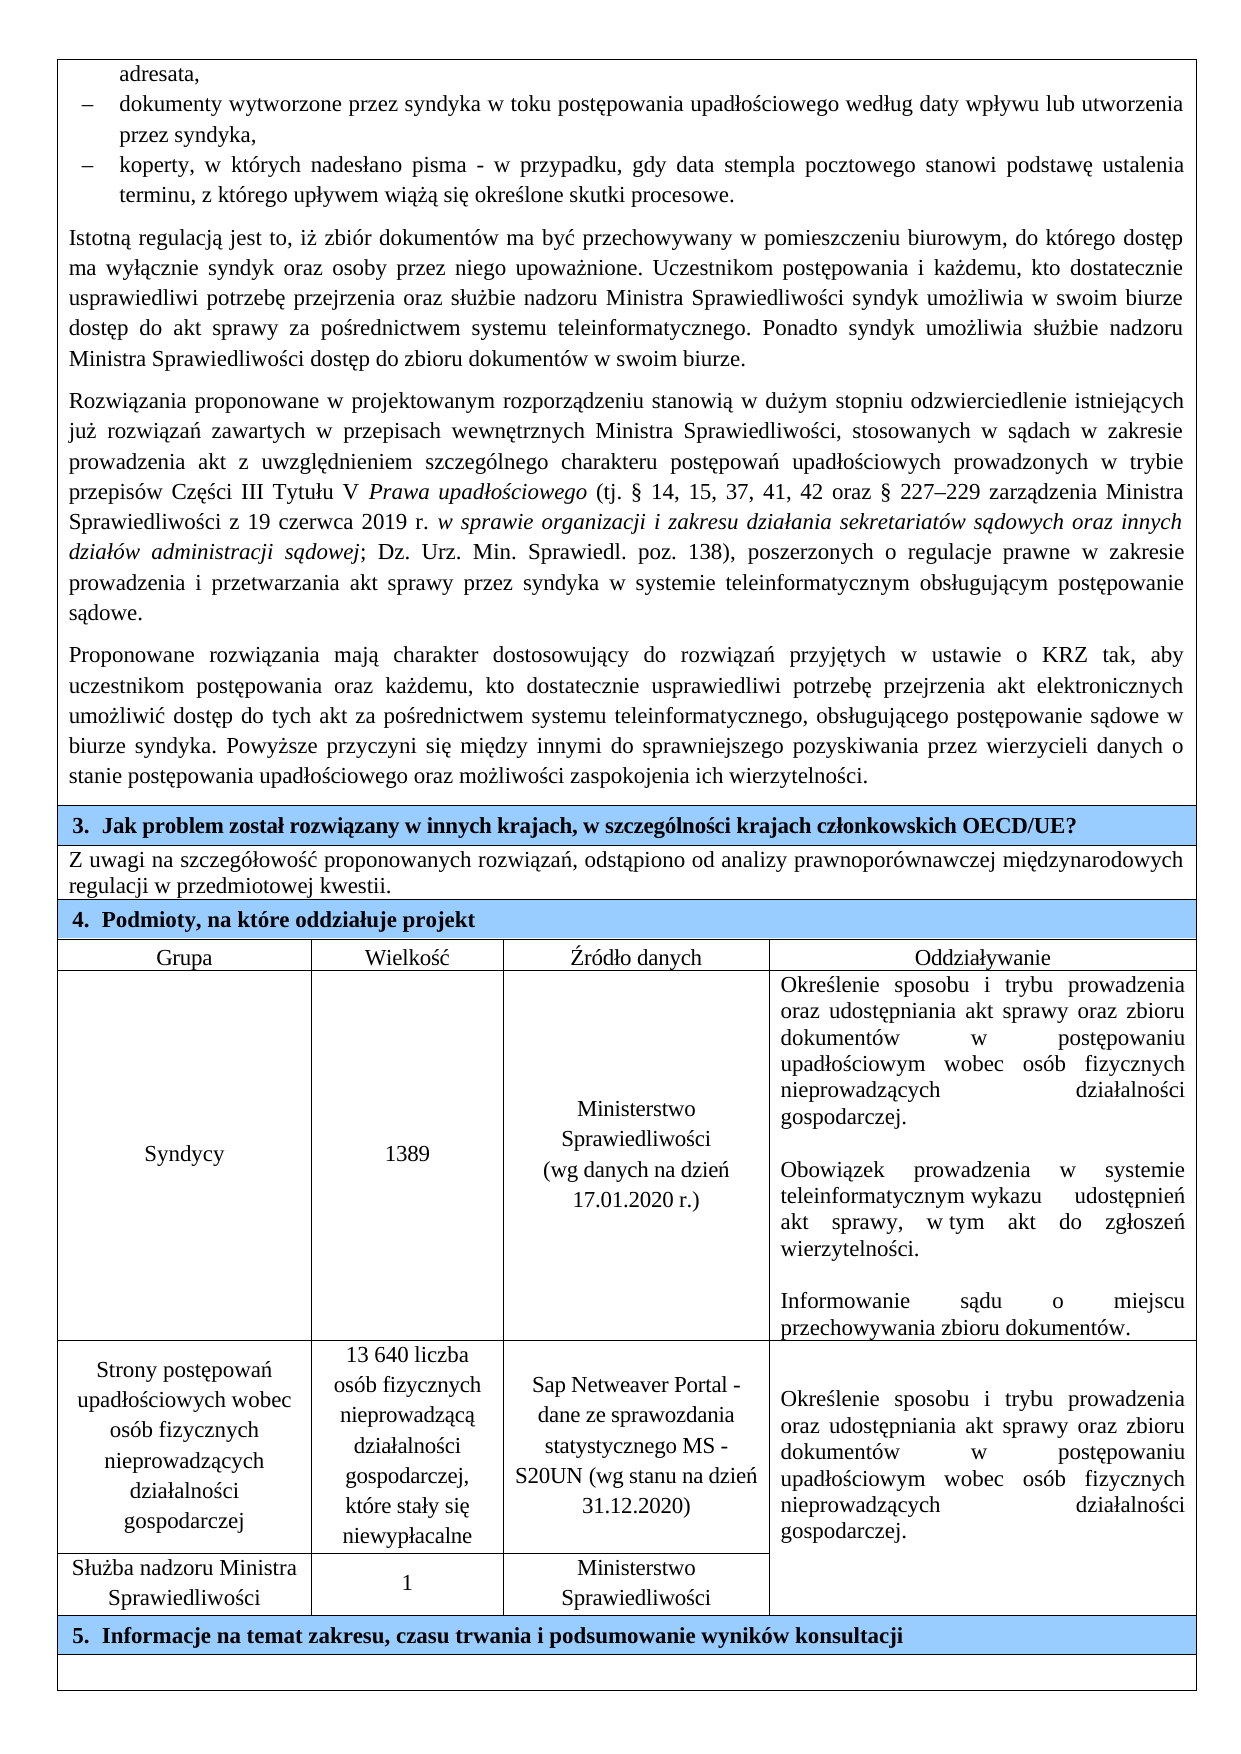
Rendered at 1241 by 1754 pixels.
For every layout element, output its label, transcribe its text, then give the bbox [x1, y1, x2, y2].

table_cell Sap Netweaver Portal - dane ze sprawozdania statystycznego MS - S20UN (wg stanu na dzień 31.12.2020) [504, 1341, 769, 1553]
table_cell Z uwagi na szczegółowość proponowanych rozwiązań, odstąpiono od analizy prawnoporównawczej międzynarodowych regulacji w przedmiotowej kwestii. [58, 846, 1196, 899]
table_cell Syndycy [58, 971, 311, 1340]
table_cell Źródło danych [504, 940, 769, 970]
table_cell Ministerstwo Sprawiedliwości (wg danych na dzień 17.01.2020 r.) [504, 971, 769, 1340]
table_cell Ministerstwo Sprawiedliwości [504, 1554, 769, 1614]
table_cell 13 640 liczba osób fizycznych nieprowadzącą działalności gospodarczej, które stały się niewypłacalne [312, 1341, 503, 1553]
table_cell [58, 60, 1196, 805]
table_cell Grupa [58, 940, 311, 970]
table_cell Strony postępowań upadłościowych wobec osób fizycznych nieprowadzących działalności gospodarczej [58, 1341, 311, 1553]
table_cell Jak problem został rozwiązany w innych krajach, w szczególności krajach członkowskich OECD/UE? [58, 806, 1196, 845]
table_cell Informacje na temat zakresu, czasu trwania i podsumowanie wyników konsultacji [58, 1616, 1196, 1654]
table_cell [58, 1655, 1196, 1690]
table_cell 1 [312, 1554, 503, 1614]
table_cell Podmioty, na które oddziałuje projekt [58, 900, 1196, 938]
table_cell Wielkość [312, 940, 503, 970]
table_cell 1389 [312, 971, 503, 1340]
table_cell Określenie sposobu i trybu prowadzenia oraz udostępniania akt sprawy oraz zbioru dokumentów w postępowaniu upadłościowym wobec osób fizycznych nieprowadzących działalności gospodarczej. [770, 1341, 1196, 1614]
table_cell Oddziaływanie [770, 940, 1196, 970]
table_cell Określenie sposobu i trybu prowadzenia oraz udostępniania akt sprawy oraz zbioru dokumentów w postępowaniu upadłościowym wobec osób fizycznych nieprowadzących działalności gospodarczej. Obowiązek prowadzenia w systemie teleinformatycznym wykazu udostępnień akt sprawy, w tym akt do zgłoszeń wierzytelności. Informowanie sądu o miejscu przechowywania zbioru dokumentów. [770, 971, 1196, 1340]
table_cell Służba nadzoru Ministra Sprawiedliwości [58, 1554, 311, 1614]
